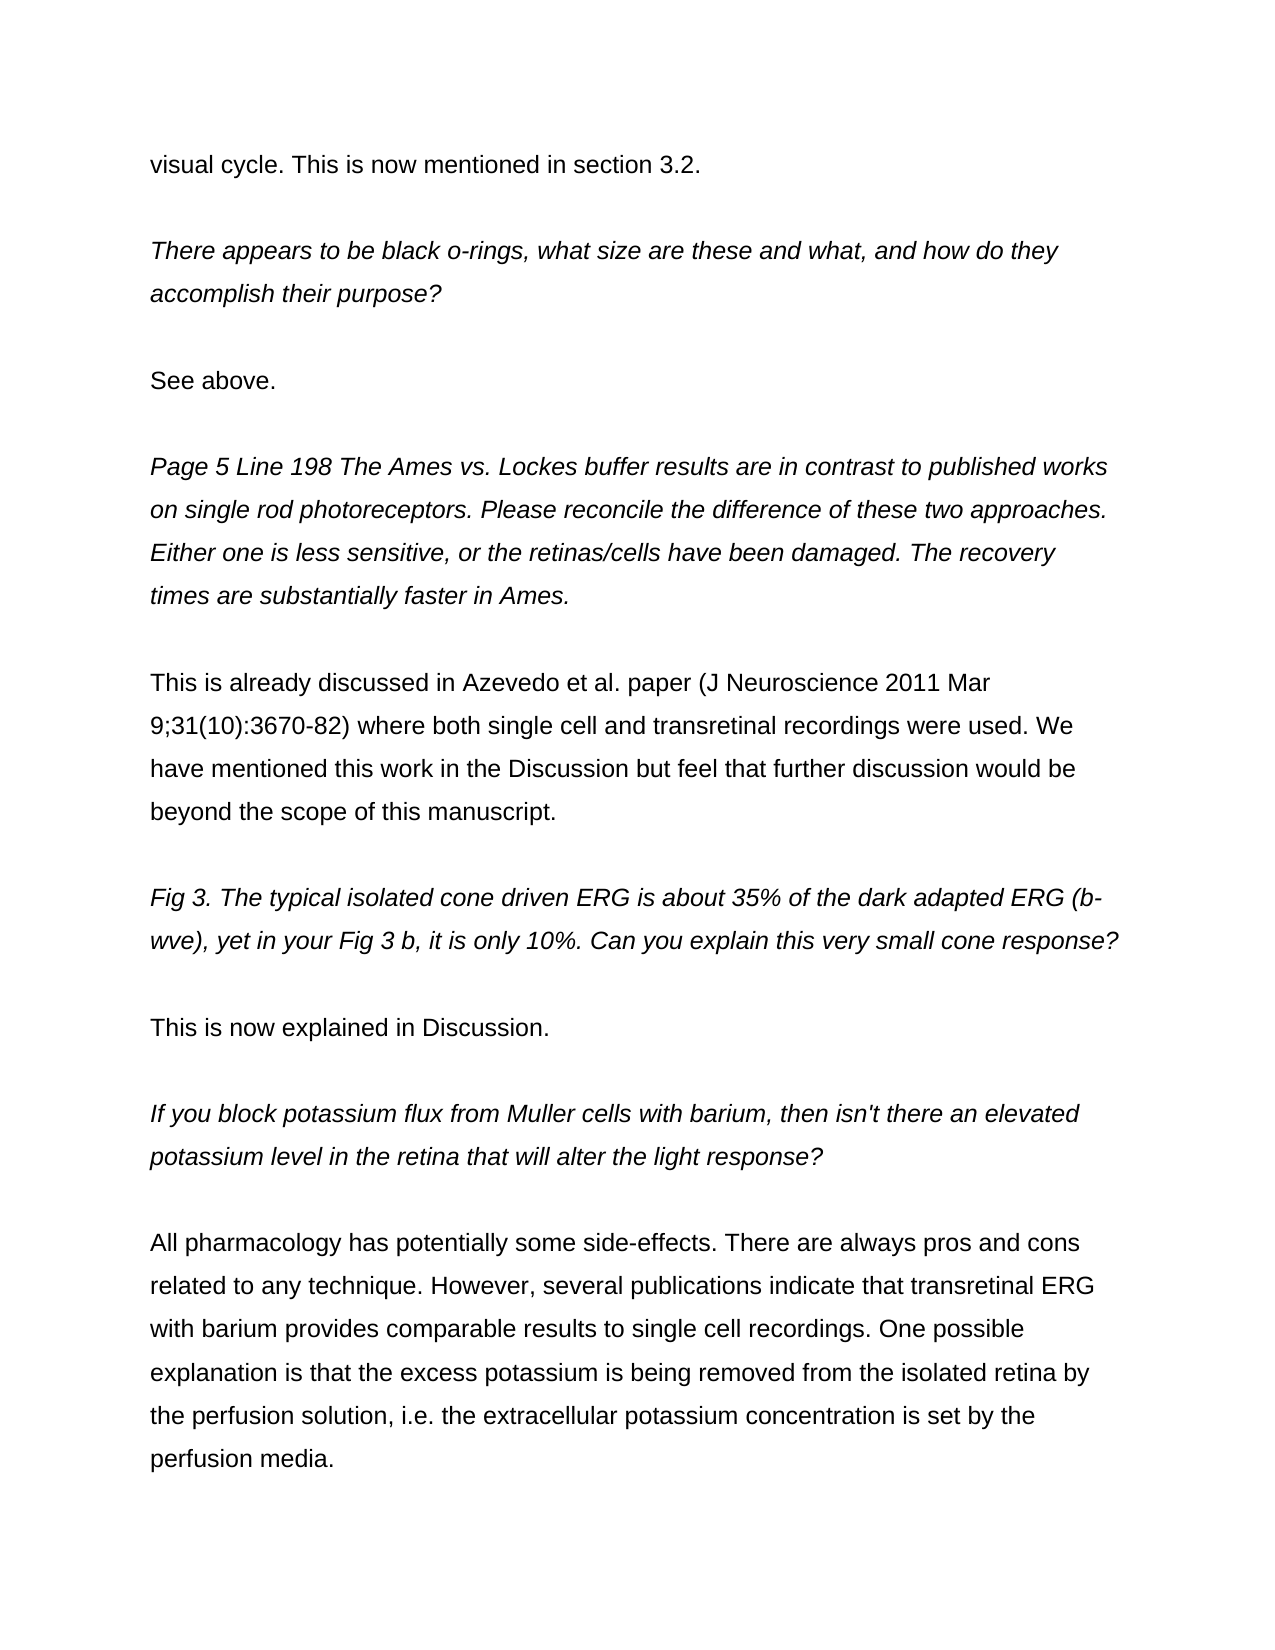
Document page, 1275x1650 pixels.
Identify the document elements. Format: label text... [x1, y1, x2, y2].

text This is already discussed in Azevedo et al. paper (J Neuroscience 2011 Mar 9;31(10):3670-82) where both single cell and transretinal recordings were used. We have mentioned this work in the Discussion but feel that further discussion would be beyond the scope of this manuscript. Fig 3. The typical isolated cone driven ERG is about 35% of the dark adapted ERG (b-wve), yet in your Fig 3 b, it is only 10%. Can you explain this very small cone response? [150, 667, 1125, 955]
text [150, 150, 1125, 308]
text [150, 1228, 1125, 1472]
text See above. Page 5 Line 198 The Ames vs. Lockes buffer results are in contrast to published works on single rod photoreceptors. Please reconcile the difference of these two approaches. Either one is less sensitive, or the retinas/cells have been damaged. The recovery times are substantially faster in Ames. [150, 366, 1125, 610]
text This is now explained in Discussion. If you block potassium flux from Muller cells with barium, then isn't there an elevated potassium level in the retina that will alter the light response? [150, 1012, 1125, 1171]
